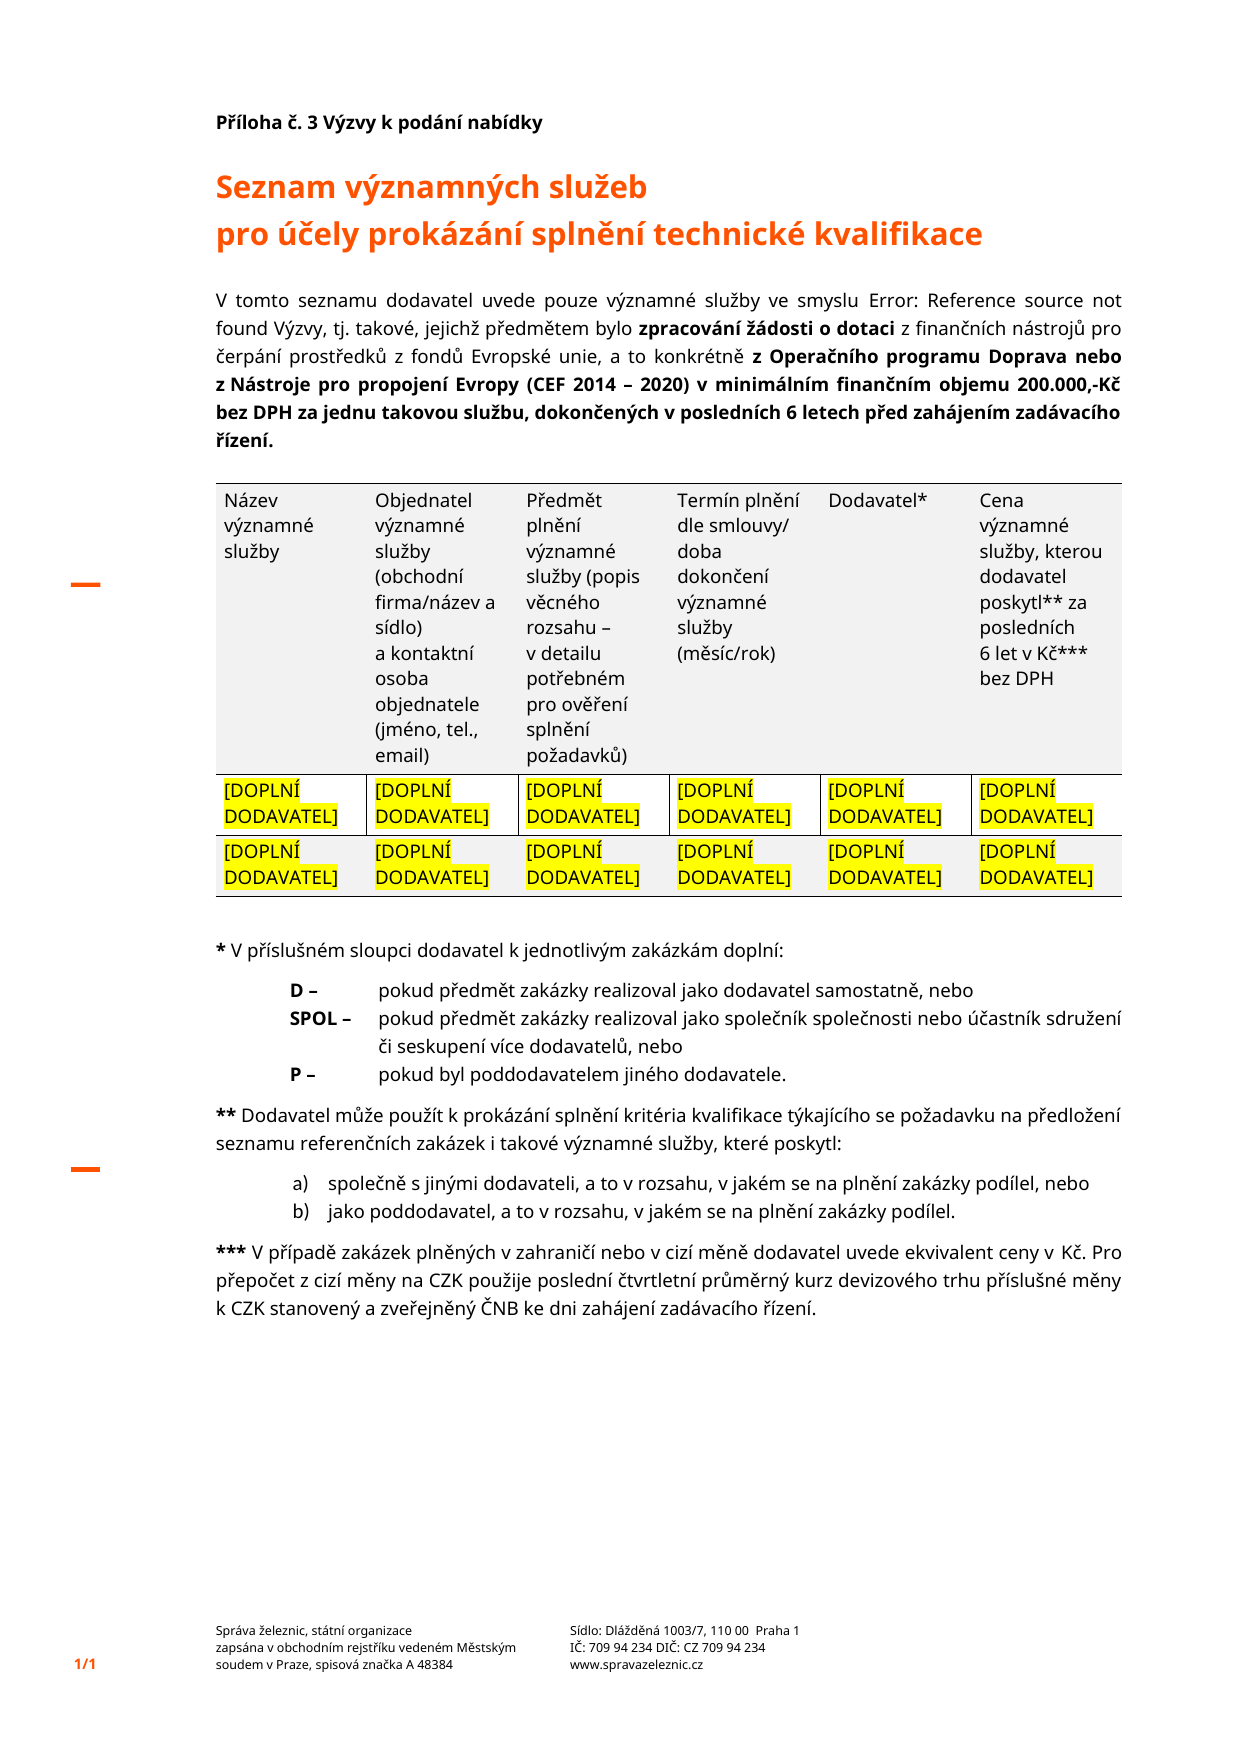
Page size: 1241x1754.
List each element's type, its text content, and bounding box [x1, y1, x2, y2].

text D – pokud předmět zakázky realizoval jako dodavatel samostatně, nebo [289, 977, 1122, 1003]
text Příloha č. 3 Výzvy k podání nabídky [216, 109, 1122, 135]
table_cell [DOPLNÍ DODAVATEL] [216, 836, 367, 896]
table_cell [DOPLNÍ DODAVATEL] [367, 836, 518, 896]
text SPOL – pokud předmět zakázky realizoval jako společník společnosti nebo účastník sdružení či seskupení více dodavatelů, nebo [289, 1005, 1122, 1059]
text ** Dodavatel může použít k prokázání splnění kritéria kvalifikace týkajícího se požadavku na předložení seznamu referenčních zakázek i takové významné služby, které poskytl: [216, 1102, 1122, 1156]
text *** V případě zakázek plněných v zahraničí nebo v cizí měně dodavatel uvede ekvivalent ceny v Kč. Pro přepočet z cizí měny na CZK použije poslední čtvrtletní průměrný kurz devizového trhu příslušné měny k CZK stanovený a zveřejněný ČNB ke dni zahájení zadávacího řízení. [216, 1239, 1122, 1321]
table_cell [DOPLNÍ DODAVATEL] [367, 775, 518, 835]
table_cell [DOPLNÍ DODAVATEL] [971, 836, 1122, 896]
table_cell [DOPLNÍ DODAVATEL] [972, 775, 1122, 835]
table_cell [DOPLNÍ DODAVATEL] [821, 775, 971, 835]
text * V příslušném sloupci dodavatel k jednotlivým zakázkám doplní: [216, 937, 1122, 962]
table_header Dodavatel* [820, 484, 971, 774]
table_cell [DOPLNÍ DODAVATEL] [519, 775, 669, 835]
table_cell [DOPLNÍ DODAVATEL] [518, 836, 669, 896]
text Seznam významných služeb pro účely prokázání splnění technické kvalifikace [216, 165, 1122, 255]
table_cell [DOPLNÍ DODAVATEL] [216, 775, 366, 835]
table_header Předmět plnění významné služby (popis věcného rozsahu – v detailu potřebném pro ověření splnění požadavků) [518, 484, 669, 774]
table_header Termín plnění dle smlouvy/ doba dokončení významné služby (měsíc/rok) [669, 484, 820, 774]
table_header Objednatel významné služby (obchodní firma/název a sídlo) a kontaktní osoba objednatele (jméno, tel., email) [367, 484, 518, 774]
table_cell [DOPLNÍ DODAVATEL] [669, 836, 820, 896]
table_cell [DOPLNÍ DODAVATEL] [820, 836, 971, 896]
list společně s jinými dodavateli, a to v rozsahu, v jakém se na plnění zakázky podílel, nebo [292, 1171, 1122, 1196]
table_cell [DOPLNÍ DODAVATEL] [670, 775, 820, 835]
table_header Cena významné služby, kterou dodavatel poskytl** za posledních 6 let v Kč*** bez DPH [971, 484, 1122, 774]
text P – pokud byl poddodavatelem jiného dodavatele. [289, 1061, 1122, 1087]
text jako poddodavatel, a to v rozsahu, v jakém se na plnění zakázky podílel. [292, 1199, 1122, 1224]
table_header Název významné služby [216, 484, 367, 774]
